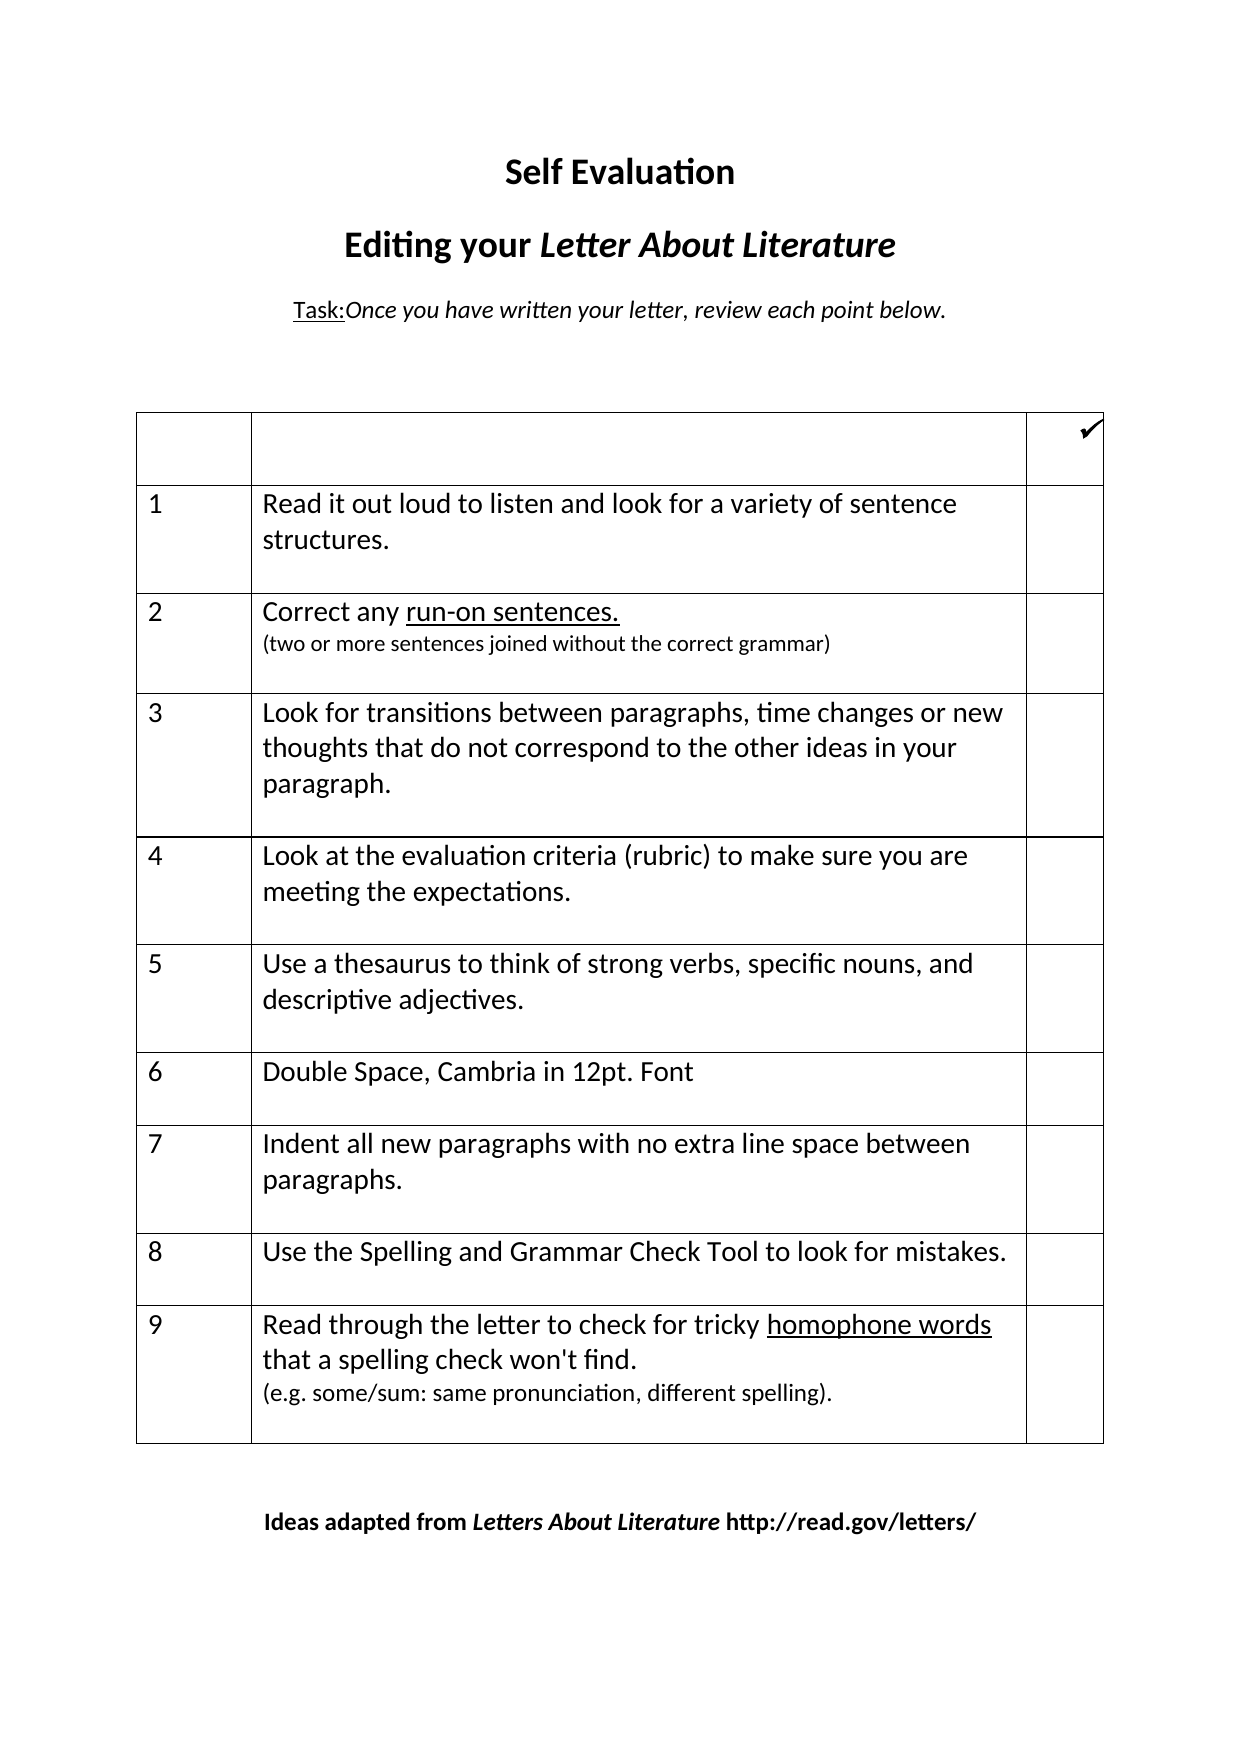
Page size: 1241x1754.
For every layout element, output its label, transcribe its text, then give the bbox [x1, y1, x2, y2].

table_cell Indent all new paragraphs with no extra line space between paragraphs. [252, 1126, 1026, 1232]
table_cell [1027, 694, 1103, 836]
text Editing your Letter About Literature [148, 221, 1093, 267]
text Self Evaluation [148, 148, 1093, 193]
table_cell [1027, 1234, 1103, 1305]
table_cell 8 [137, 1234, 251, 1305]
table_cell Read it out loud to listen and look for a variety of sentence structures. [252, 486, 1026, 592]
table_cell Read through the letter to check for tricky homophone words that a spelling check won't find. (e.g. some/sum: same pronunciation, different spelling). [252, 1306, 1026, 1443]
table_cell [1027, 1306, 1103, 1443]
table_cell 2 [137, 594, 251, 693]
table_cell Double Space, Cambria in 12pt. Font [252, 1053, 1026, 1124]
table_cell 9 [137, 1306, 251, 1443]
table_header [137, 413, 251, 484]
table_cell 5 [137, 945, 251, 1052]
table_cell [1027, 945, 1103, 1052]
table_cell 7 [137, 1126, 251, 1232]
table_header [1027, 413, 1103, 484]
text Ideas adapted from Letters About Literature http://read.gov/letters/ [148, 1506, 1093, 1536]
table_cell 4 [137, 838, 251, 944]
table_cell [1027, 1053, 1103, 1124]
table_cell 3 [137, 694, 251, 836]
table_cell Use the Spelling and Grammar Check Tool to look for mistakes. [252, 1234, 1026, 1305]
table_cell Correct any run-on sentences. (two or more sentences joined without the correct grammar) [252, 594, 1026, 693]
table_cell Use a thesaurus to think of strong verbs, specific nouns, and descriptive adjectives. [252, 945, 1026, 1052]
table_header [252, 413, 1026, 484]
table_cell 6 [137, 1053, 251, 1124]
table_cell [1027, 1126, 1103, 1232]
text Task:Once you have written your letter, review each point below. [148, 295, 1093, 325]
table_cell Look for transitions between paragraphs, time changes or new thoughts that do not correspond to the other ideas in your paragraph. [252, 694, 1026, 836]
table_cell [1027, 838, 1103, 944]
table_cell Look at the evaluation criteria (rubric) to make sure you are meeting the expectations. [252, 838, 1026, 944]
table_cell [1027, 594, 1103, 693]
table_cell 1 [137, 486, 251, 592]
table_cell [1027, 486, 1103, 592]
